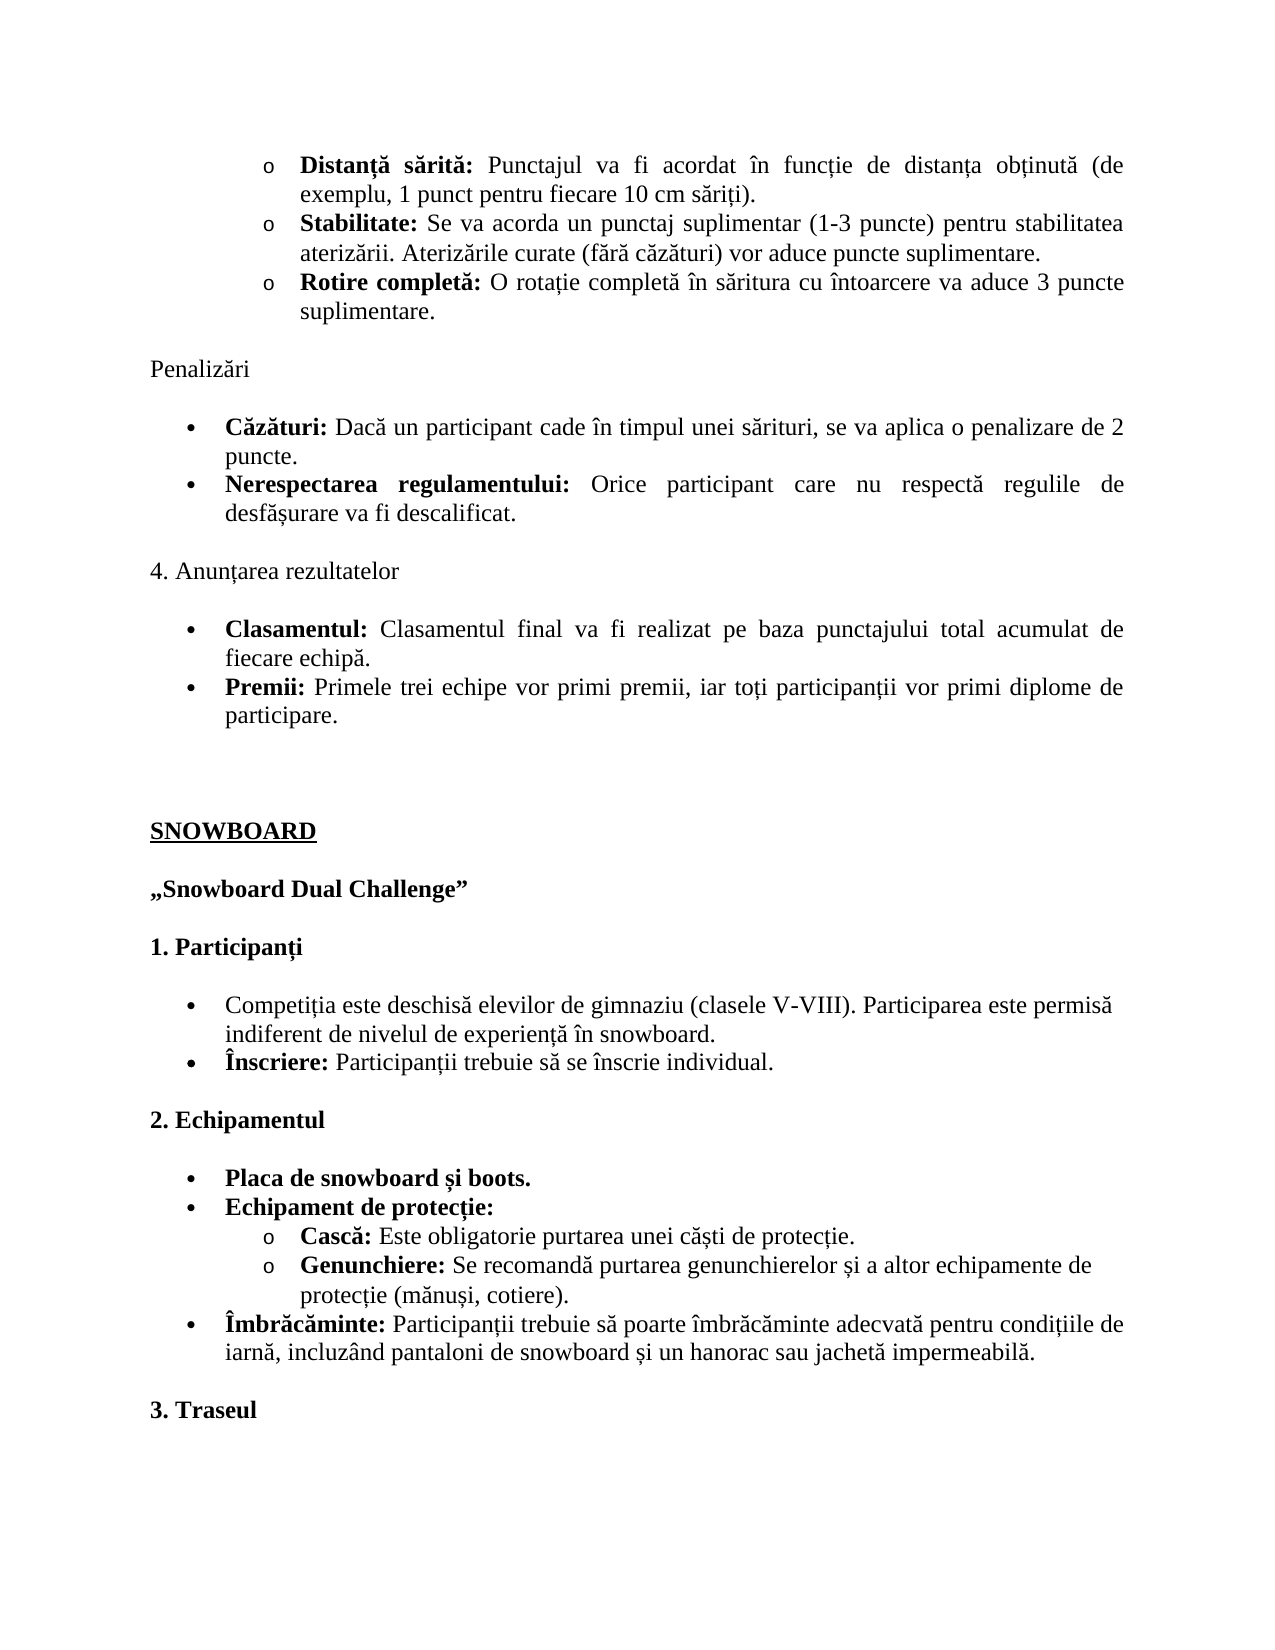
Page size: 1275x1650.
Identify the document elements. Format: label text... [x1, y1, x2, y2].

list Căzături: Dacă un participant cade în timpul unei sărituri, se va aplica o penalizare de 2 puncte. [187, 412, 1125, 469]
list Echipament de protecție: [187, 1192, 1125, 1221]
list Clasamentul: Clasamentul final va fi realizat pe baza punctajului total acumulat de fiecare echipă. [187, 614, 1125, 672]
text „Snowboard Dual Challenge” [150, 874, 1125, 903]
text 2. Echipamentul [150, 1105, 1125, 1134]
list Stabilitate: Se va acorda un punctaj suplimentar (1-3 puncte) pentru stabilitatea aterizării. Aterizările curate (fără căzături) vor aduce puncte suplimentare. [262, 208, 1125, 267]
text Penalizări [150, 354, 1125, 383]
text 3. Traseul [150, 1395, 1125, 1424]
list Premii: Primele trei echipe vor primi premii, iar toți participanții vor primi diplome de participare. [187, 672, 1125, 729]
list Cască: Este obligatorie purtarea unei căști de protecție. [262, 1221, 1125, 1250]
list Îmbrăcăminte: Participanții trebuie să poarte îmbrăcăminte adecvată pentru condițiile de iarnă, incluzând pantaloni de snowboard și un hanorac sau jachetă impermeabilă. [187, 1309, 1125, 1366]
list Rotire completă: O rotație completă în săritura cu întoarcere va aduce 3 puncte suplimentare. [262, 267, 1125, 325]
list Înscriere: Participanții trebuie să se înscrie individual. [187, 1047, 1125, 1076]
list Competiția este deschisă elevilor de gimnaziu (clasele V-VIII). Participarea este permisă indiferent de nivelul de experiență în snowboard. [187, 990, 1125, 1047]
list Genunchiere: Se recomandă purtarea genunchierelor și a altor echipamente de protecție (mănuși, cotiere). [262, 1250, 1125, 1309]
list Placa de snowboard și boots. [187, 1163, 1125, 1192]
text 4. Anunțarea rezultatelor [150, 556, 1125, 585]
list Distanță sărită: Punctajul va fi acordat în funcție de distanța obținută (de exemplu, 1 punct pentru fiecare 10 cm săriți). [262, 150, 1125, 208]
text 1. Participanți [150, 932, 1125, 961]
list Nerespectarea regulamentului: Orice participant care nu respectă regulile de desfășurare va fi descalificat. [187, 469, 1125, 527]
text SNOWBOARD [150, 816, 1125, 845]
